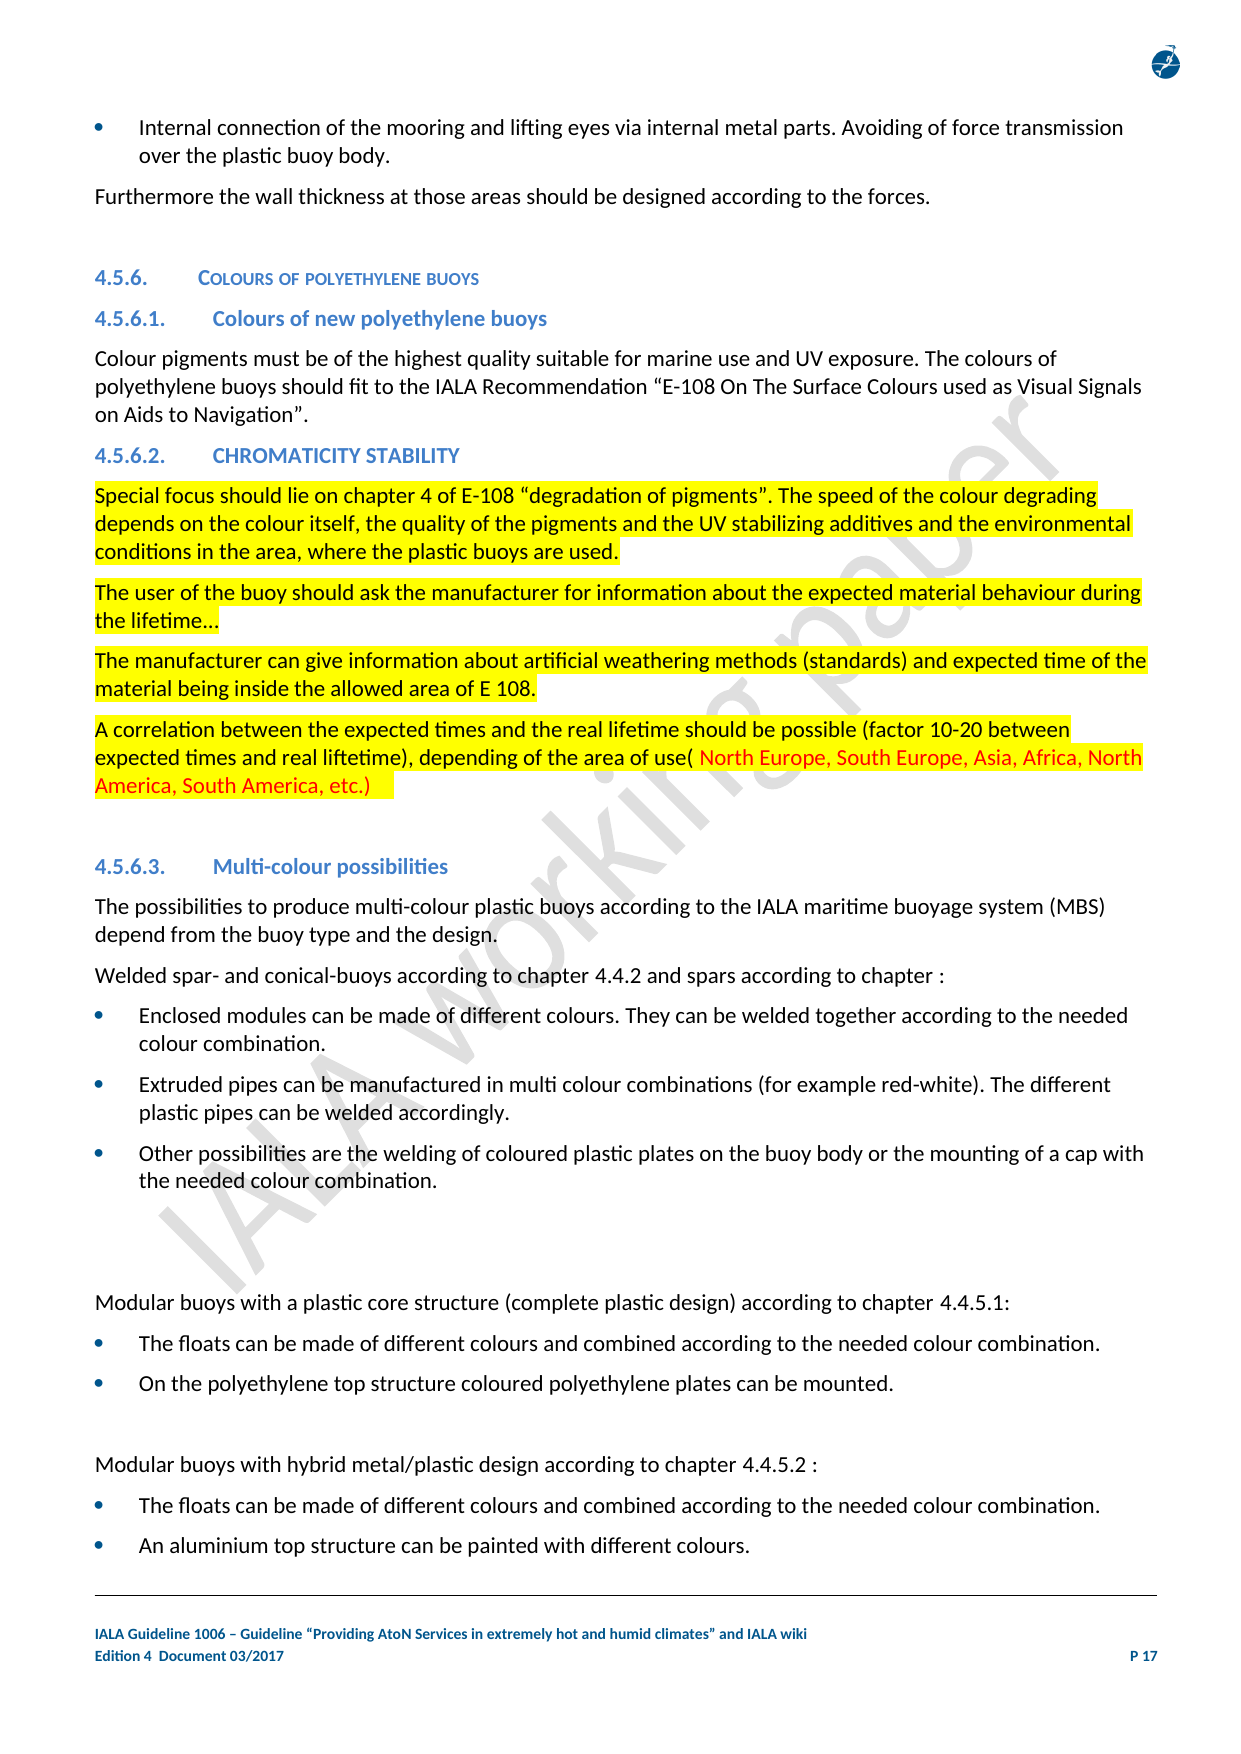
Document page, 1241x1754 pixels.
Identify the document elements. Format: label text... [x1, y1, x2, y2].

text Other possibilities are the welding of coloured plastic plates on the buoy body or the mounting of a cap with the needed colour combination. [94, 1139, 1157, 1195]
text The floats can be made of different colours and combined according to the needed colour combination. [94, 1491, 1157, 1519]
text Furthermore the wall thickness at those areas should be designed according to the forces. [94, 182, 1157, 210]
text The user of the buoy should ask the manufacturer for information about the expected material behaviour during the lifetime... [219, 578, 1157, 634]
text Modular buoys with a plastic core structure (complete plastic design) according to chapter 4.4.5.1: [94, 1288, 1157, 1316]
text A correlation between the expected times and the real lifetime should be possible (factor 10-20 between expected times and real liftetime), depending of the area of use( North Europe, South Europe, Asia, Africa, North America, South America, etc.) [394, 715, 1157, 799]
text Modular buoys with hybrid metal/plastic design according to chapter 4.4.5.2 : [94, 1450, 1157, 1478]
text Colour pigments must be of the highest quality suitable for marine use and UV exposure. The colours of polyethylene buoys should fit to the IALA Recommendation “E-108 On The Surface Colours used as Visual Signals on Aids to Navigation”. [94, 344, 1157, 428]
subtitle CHROMATICITY STABILITY [94, 441, 1157, 469]
subtitle Multi-colour possibilities [94, 852, 1157, 880]
text Enclosed modules can be made of different colours. They can be welded together according to the needed colour combination. [94, 1002, 1157, 1058]
subtitle Colours of new polyethylene buoys [94, 304, 1157, 332]
text Welded spar- and conical-buoys according to chapter 4.4.2 and spars according to chapter 4.4.4: [94, 961, 1157, 989]
text Extruded pipes can be manufactured in multi colour combinations (for example red-white). The different plastic pipes can be welded accordingly. [94, 1070, 1157, 1126]
text The manufacturer can give information about artificial weathering methods (standards) and expected time of the material being inside the allowed area of E 108. [537, 646, 1157, 702]
text On the polyethylene top structure coloured polyethylene plates can be mounted. [94, 1369, 1157, 1397]
subtitle Colours of polyethylene buoys [94, 263, 1157, 291]
picture [1120, 0, 1239, 114]
text The possibilities to produce multi-colour plastic buoys according to the IALA maritime buoyage system (MBS) depend from the buoy type and the design. [94, 892, 1157, 948]
text The floats can be made of different colours and combined according to the needed colour combination. [94, 1329, 1157, 1357]
text Internal connection of the mooring and lifting eyes via internal metal parts. Avoiding of force transmission over the plastic buoy body. [94, 113, 1157, 169]
text Special focus should lie on chapter 4 of E-108 “degradation of pigments”. The speed of the colour degrading depends on the colour itself, the quality of the pigments and the UV stabilizing additives and the environmental conditions in the area, where the plastic buoys are used. [620, 481, 1157, 565]
text An aluminium top structure can be painted with different colours. [94, 1531, 1157, 1559]
